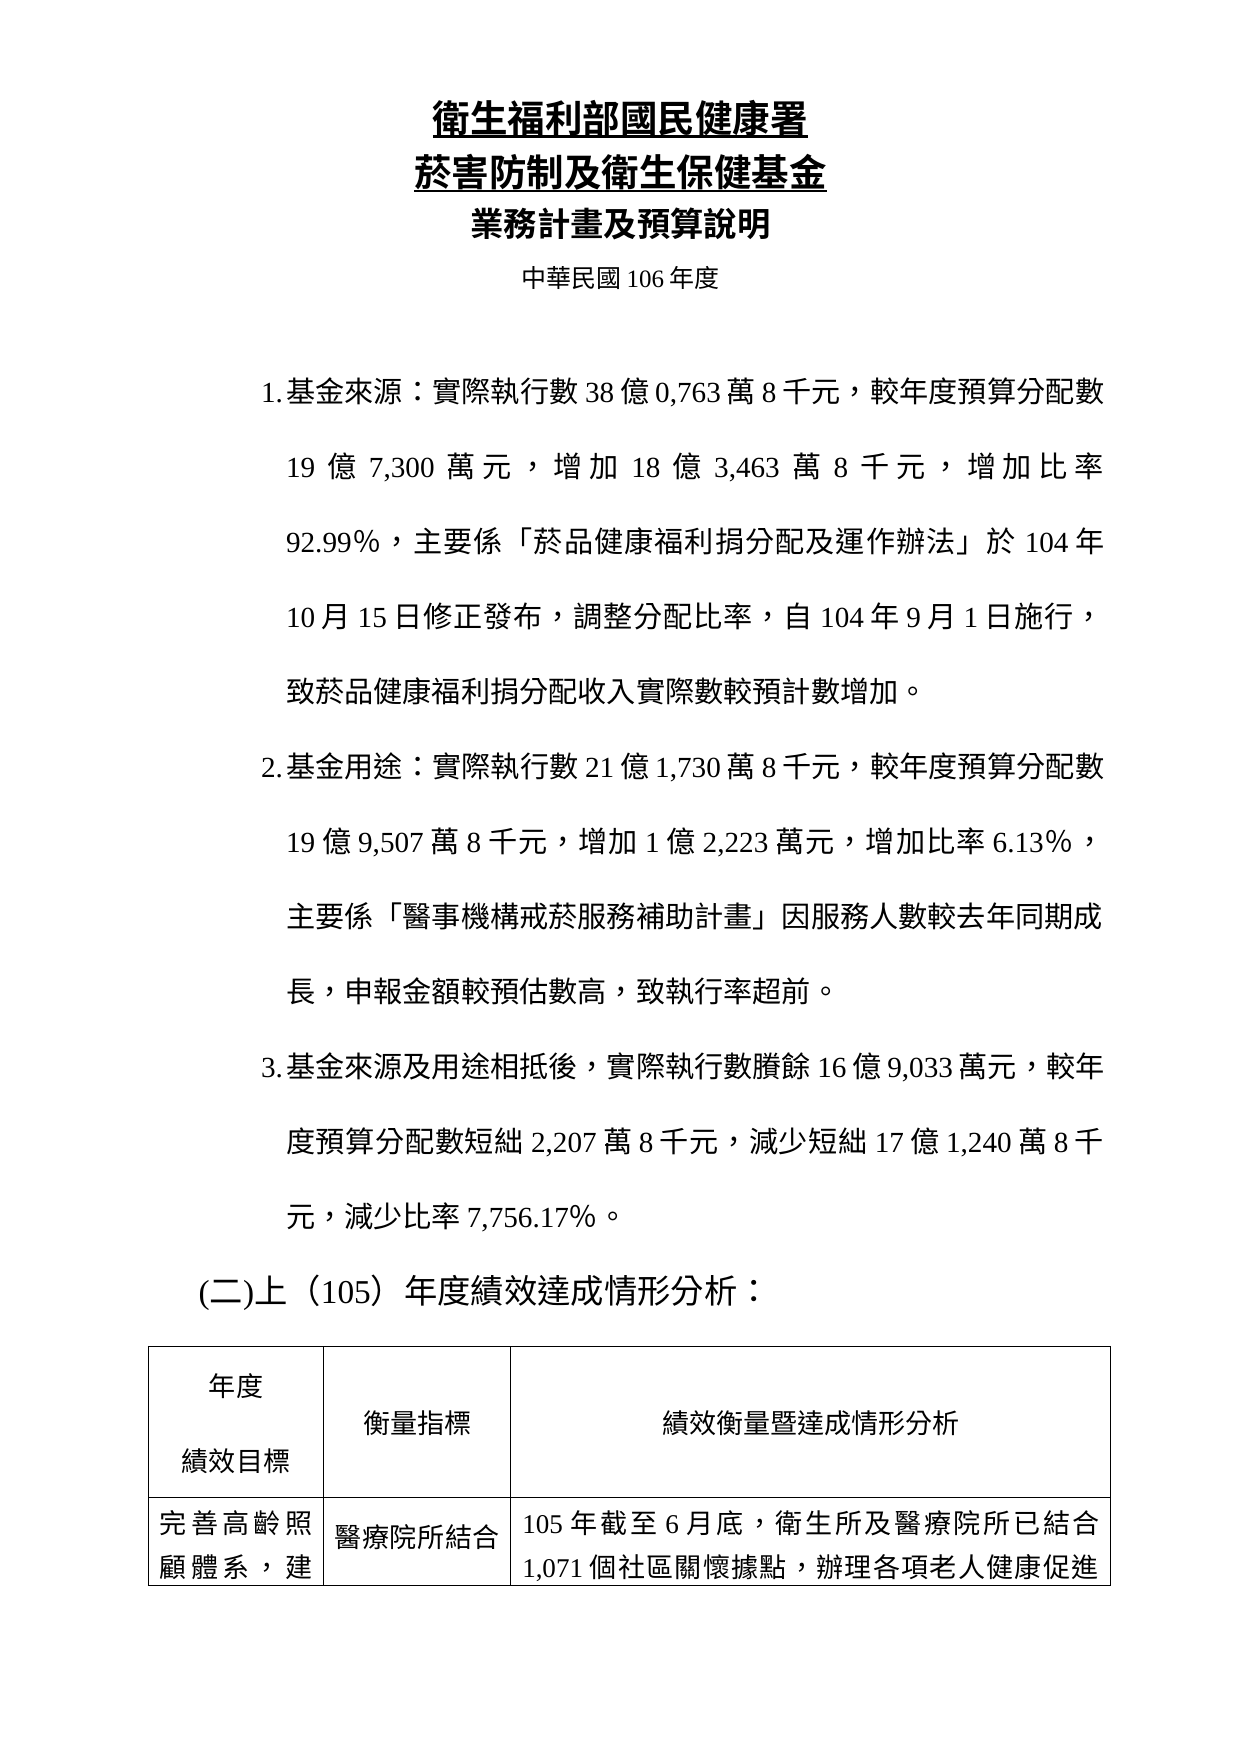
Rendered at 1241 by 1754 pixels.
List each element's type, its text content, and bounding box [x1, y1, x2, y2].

list 基金來源及用途相抵後，實際執行數賸餘16億9,033萬元，較年度預算分配數短絀2,207萬8千元，減少短絀17億1,240萬8千元，減少比率7,756.17％。 [261, 1027, 1104, 1252]
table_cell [511, 1498, 1110, 1585]
table_header 年度 績效目標 [149, 1347, 323, 1497]
list 基金來源：實際執行數38億0,763萬8千元，較年度預算分配數19億7,300萬元，增加18億3,463萬8千元，增加比率92.99％，主要係「菸品健康福利捐分配及運作辦法」於104年10月15日修正發布，調整分配比率，自104年9月1日施行，致菸品健康福利捐分配收入實際數較預計數增加。 [261, 127, 1104, 727]
table_header 績效衡量暨達成情形分析 [511, 1347, 1110, 1497]
table_header 衡量指標 [324, 1347, 510, 1497]
text (二)上（105）年度績效達成情形分析： [198, 1252, 1104, 1327]
table_cell 完善高齡照顧體系，建構高齡友善環境 [149, 1498, 323, 1585]
list 基金用途：實際執行數21億1,730萬8千元，較年度預算分配數19億9,507萬8千元，增加1億2,223萬元，增加比率6.13％，主要係「醫事機構戒菸服務補助計畫」因服務人數較去年同期成長，申報金額較預估數高，致執行率超前。 [261, 727, 1104, 1027]
table_cell 醫療院所結合社區關懷據點，辦理各項老人健康促進活動之結合率 [324, 1498, 510, 1585]
